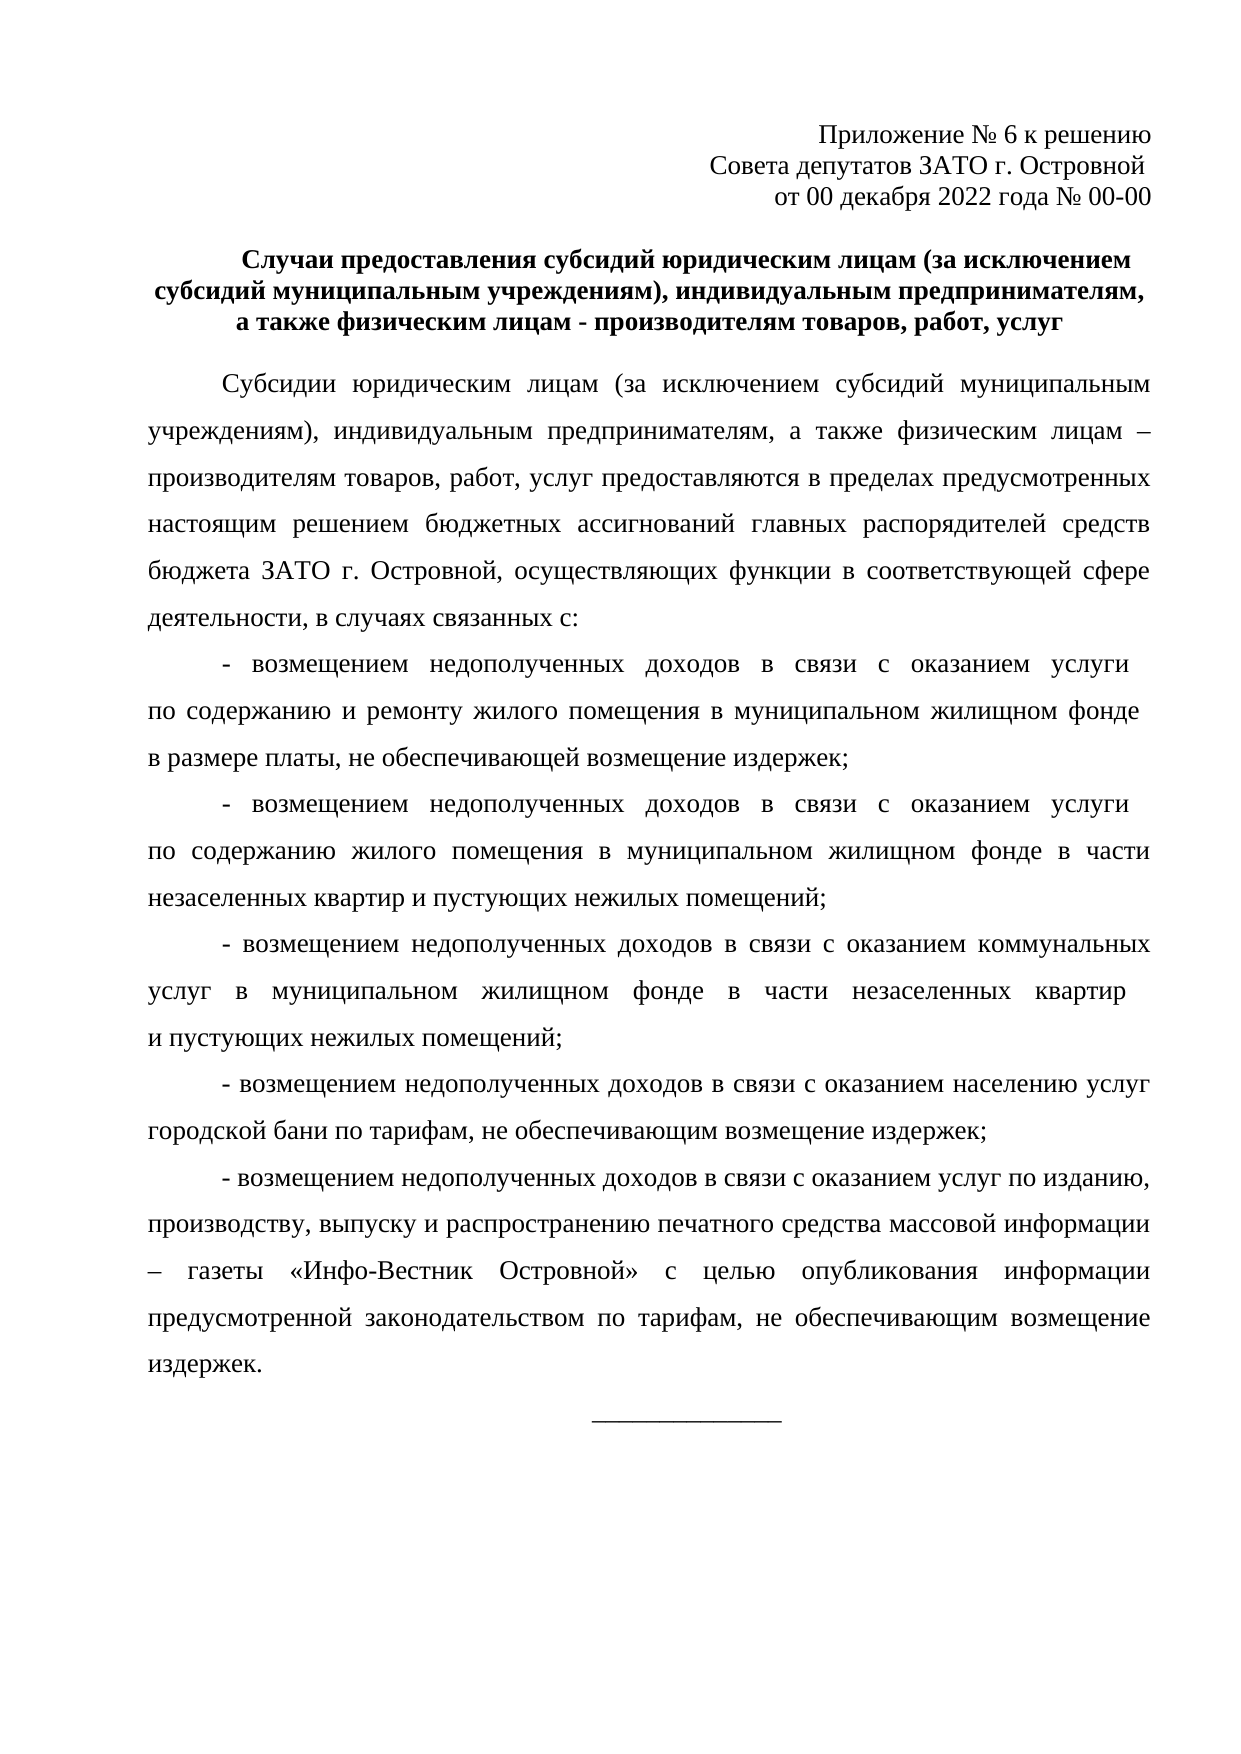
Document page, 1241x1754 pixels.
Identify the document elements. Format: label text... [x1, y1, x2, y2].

text - возмещением недополученных доходов в связи с оказанием услуги по содержанию и ремонту жилого помещения в муниципальном жилищном фонде в размере платы, не обеспечивающей возмещение издержек; [148, 647, 1152, 772]
text - возмещением недополученных доходов в связи с оказанием населению услуг городской бани по тарифам, не обеспечивающим возмещение издержек; [148, 1067, 1152, 1145]
text Совета депутатов ЗАТО г. Островной [148, 149, 1152, 180]
text от 00 декабря 2022 года № 00-00 [148, 180, 1152, 212]
text Субсидии юридическим лицам (за исключением субсидий муниципальным учреждениям), индивидуальным предпринимателям, а также физическим лицам – производителям товаров, работ, услуг предоставляются в пределах предусмотренных настоящим решением бюджетных ассигнований главных распорядителей средств бюджета ЗАТО г. Островной, осуществляющих функции в соответствующей сфере деятельности, в случаях связанных с: [148, 367, 1152, 632]
text - возмещением недополученных доходов в связи с оказанием услуг по изданию, производству, выпуску и распространению печатного средства массовой информации – газеты «Инфо-Вестник Островной» с целью опубликования информации предусмотренной законодательством по тарифам, не обеспечивающим возмещение издержек. [148, 1161, 1152, 1378]
text Приложение № 6 к решению [148, 118, 1152, 149]
text - возмещением недополученных доходов в связи с оказанием услуги по содержанию жилого помещения в муниципальном жилищном фонде в части незаселенных квартир и пустующих нежилых помещений; [148, 787, 1152, 912]
text ______________ [148, 1394, 1152, 1425]
text - возмещением недополученных доходов в связи с оказанием коммунальных услуг в муниципальном жилищном фонде в части незаселенных квартир и пустующих нежилых помещений; [148, 927, 1152, 1052]
text Случаи предоставления субсидий юридическим лицам (за исключением субсидий муниципальным учреждениям), индивидуальным предпринимателям, а также физическим лицам - производителям товаров, работ, услуг [148, 243, 1152, 336]
